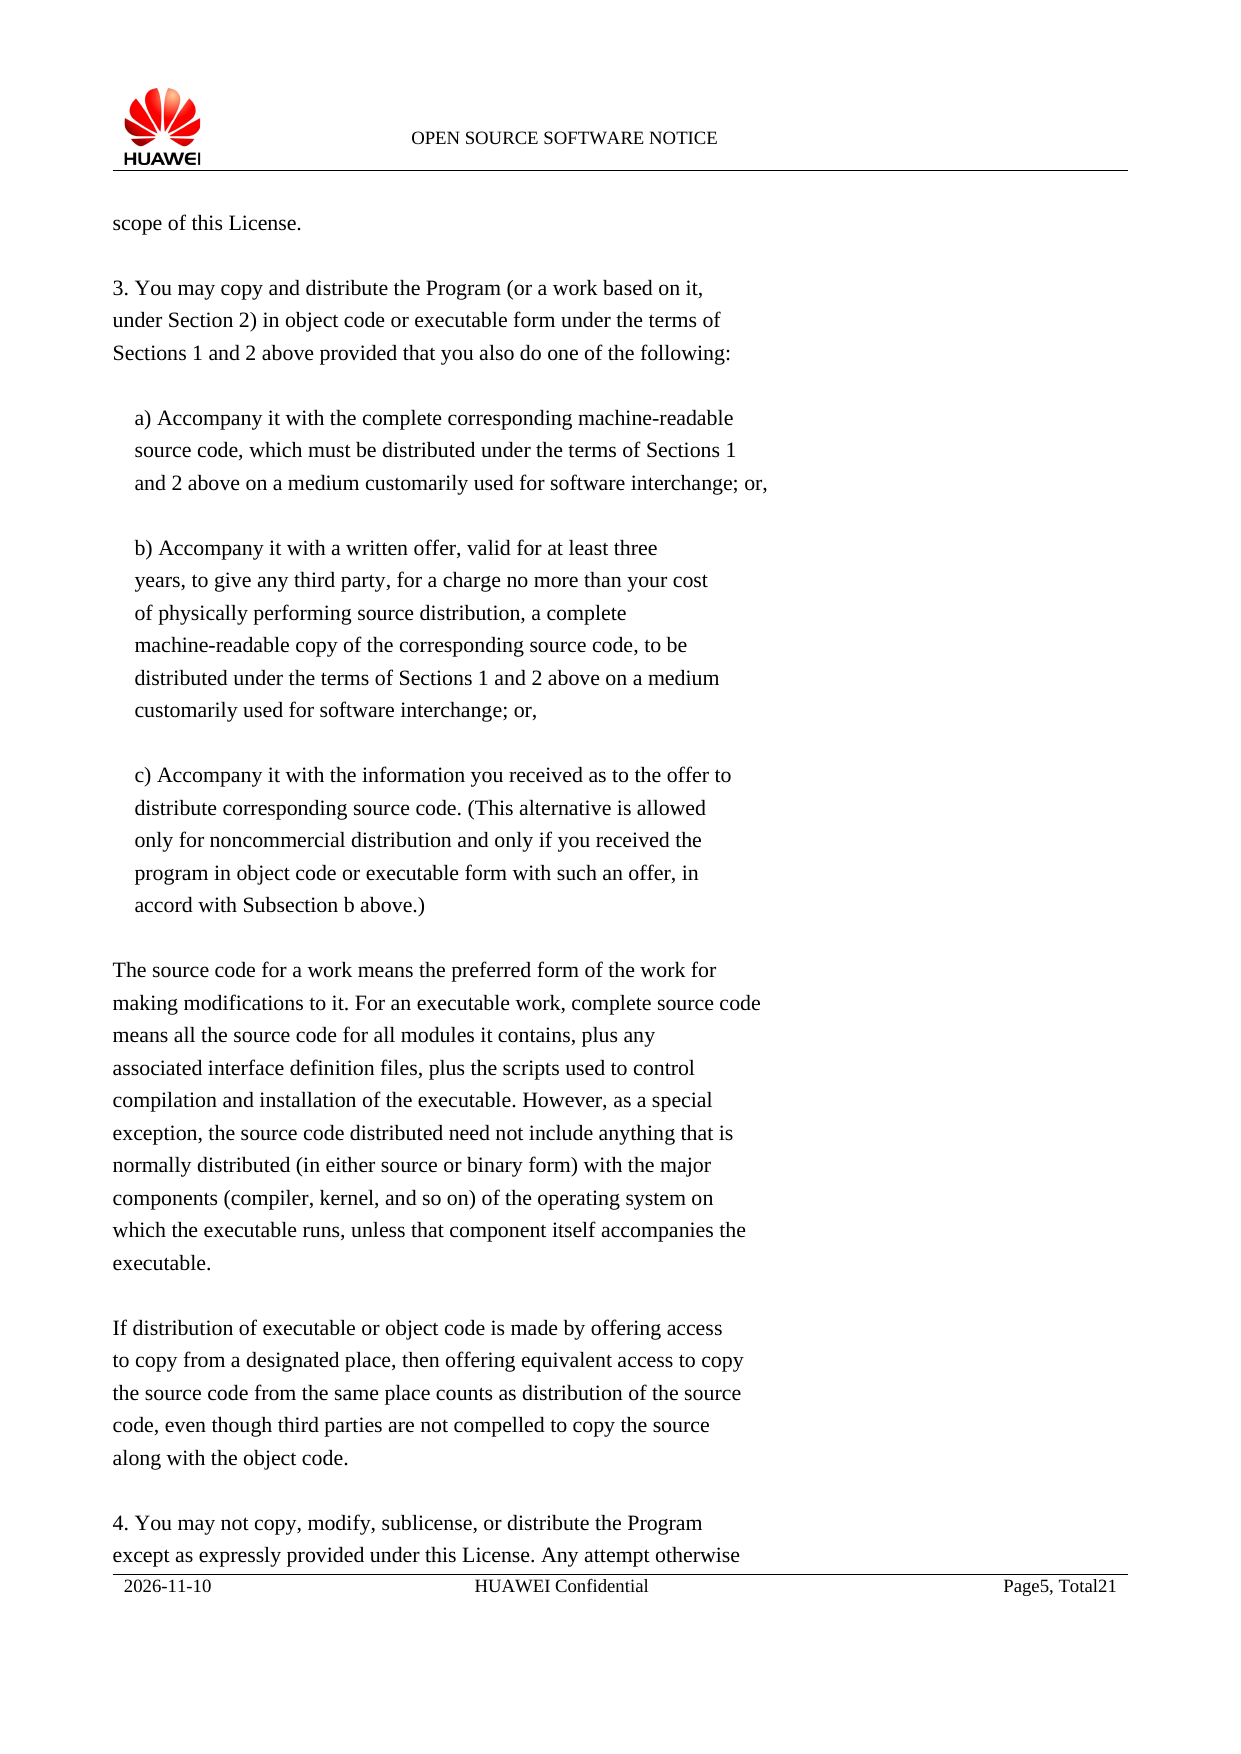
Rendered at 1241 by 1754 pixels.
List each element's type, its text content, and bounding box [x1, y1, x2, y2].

text a) Accompany it with the complete corresponding machine-readable [112, 401, 1128, 434]
text c) Accompany it with the information you received as to the offer to [112, 759, 1128, 791]
text 4. You may not copy, modify, sublicense, or distribute the Program [112, 1506, 1128, 1539]
text normally distributed (in either source or binary form) with the major [112, 1149, 1128, 1181]
text compilation and installation of the executable. However, as a special [112, 1084, 1128, 1116]
text associated interface definition files, plus the scripts used to control [112, 1051, 1128, 1084]
text machine-readable copy of the corresponding source code, to be [112, 629, 1128, 661]
text years, to give any third party, for a charge no more than your cost [112, 564, 1128, 596]
text If distribution of executable or object code is made by offering access [112, 1311, 1128, 1344]
text distribute corresponding source code. (This alternative is allowed [112, 791, 1128, 824]
text scope of this License. [112, 206, 1128, 239]
text making modifications to it. For an executable work, complete source code [112, 986, 1128, 1019]
text executable. [112, 1246, 1128, 1279]
text distributed under the terms of Sections 1 and 2 above on a medium [112, 661, 1128, 694]
text except as expressly provided under this License. Any attempt otherwise [112, 1539, 1128, 1571]
text of physically performing source distribution, a complete [112, 596, 1128, 629]
text source code, which must be distributed under the terms of Sections 1 [112, 434, 1128, 466]
text The source code for a work means the preferred form of the work for [112, 954, 1128, 986]
text and 2 above on a medium customarily used for software interchange; or, [112, 466, 1128, 499]
text which the executable runs, unless that component itself accompanies the [112, 1214, 1128, 1246]
text means all the source code for all modules it contains, plus any [112, 1019, 1128, 1051]
text b) Accompany it with a written offer, valid for at least three [112, 531, 1128, 564]
picture [124, 88, 201, 165]
text the source code from the same place counts as distribution of the source [112, 1376, 1128, 1409]
text only for noncommercial distribution and only if you received the [112, 824, 1128, 856]
text exception, the source code distributed need not include anything that is [112, 1116, 1128, 1149]
text along with the object code. [112, 1441, 1128, 1474]
text accord with Subsection b above.) [112, 889, 1128, 921]
text under Section 2) in object code or executable form under the terms of [112, 304, 1128, 336]
text code, even though third parties are not compelled to copy the source [112, 1409, 1128, 1441]
text Sections 1 and 2 above provided that you also do one of the following: [112, 336, 1128, 369]
text to copy from a designated place, then offering equivalent access to copy [112, 1344, 1128, 1376]
text 3. You may copy and distribute the Program (or a work based on it, [112, 271, 1128, 304]
text customarily used for software interchange; or, [112, 694, 1128, 726]
text components (compiler, kernel, and so on) of the operating system on [112, 1181, 1128, 1214]
text program in object code or executable form with such an offer, in [112, 856, 1128, 889]
